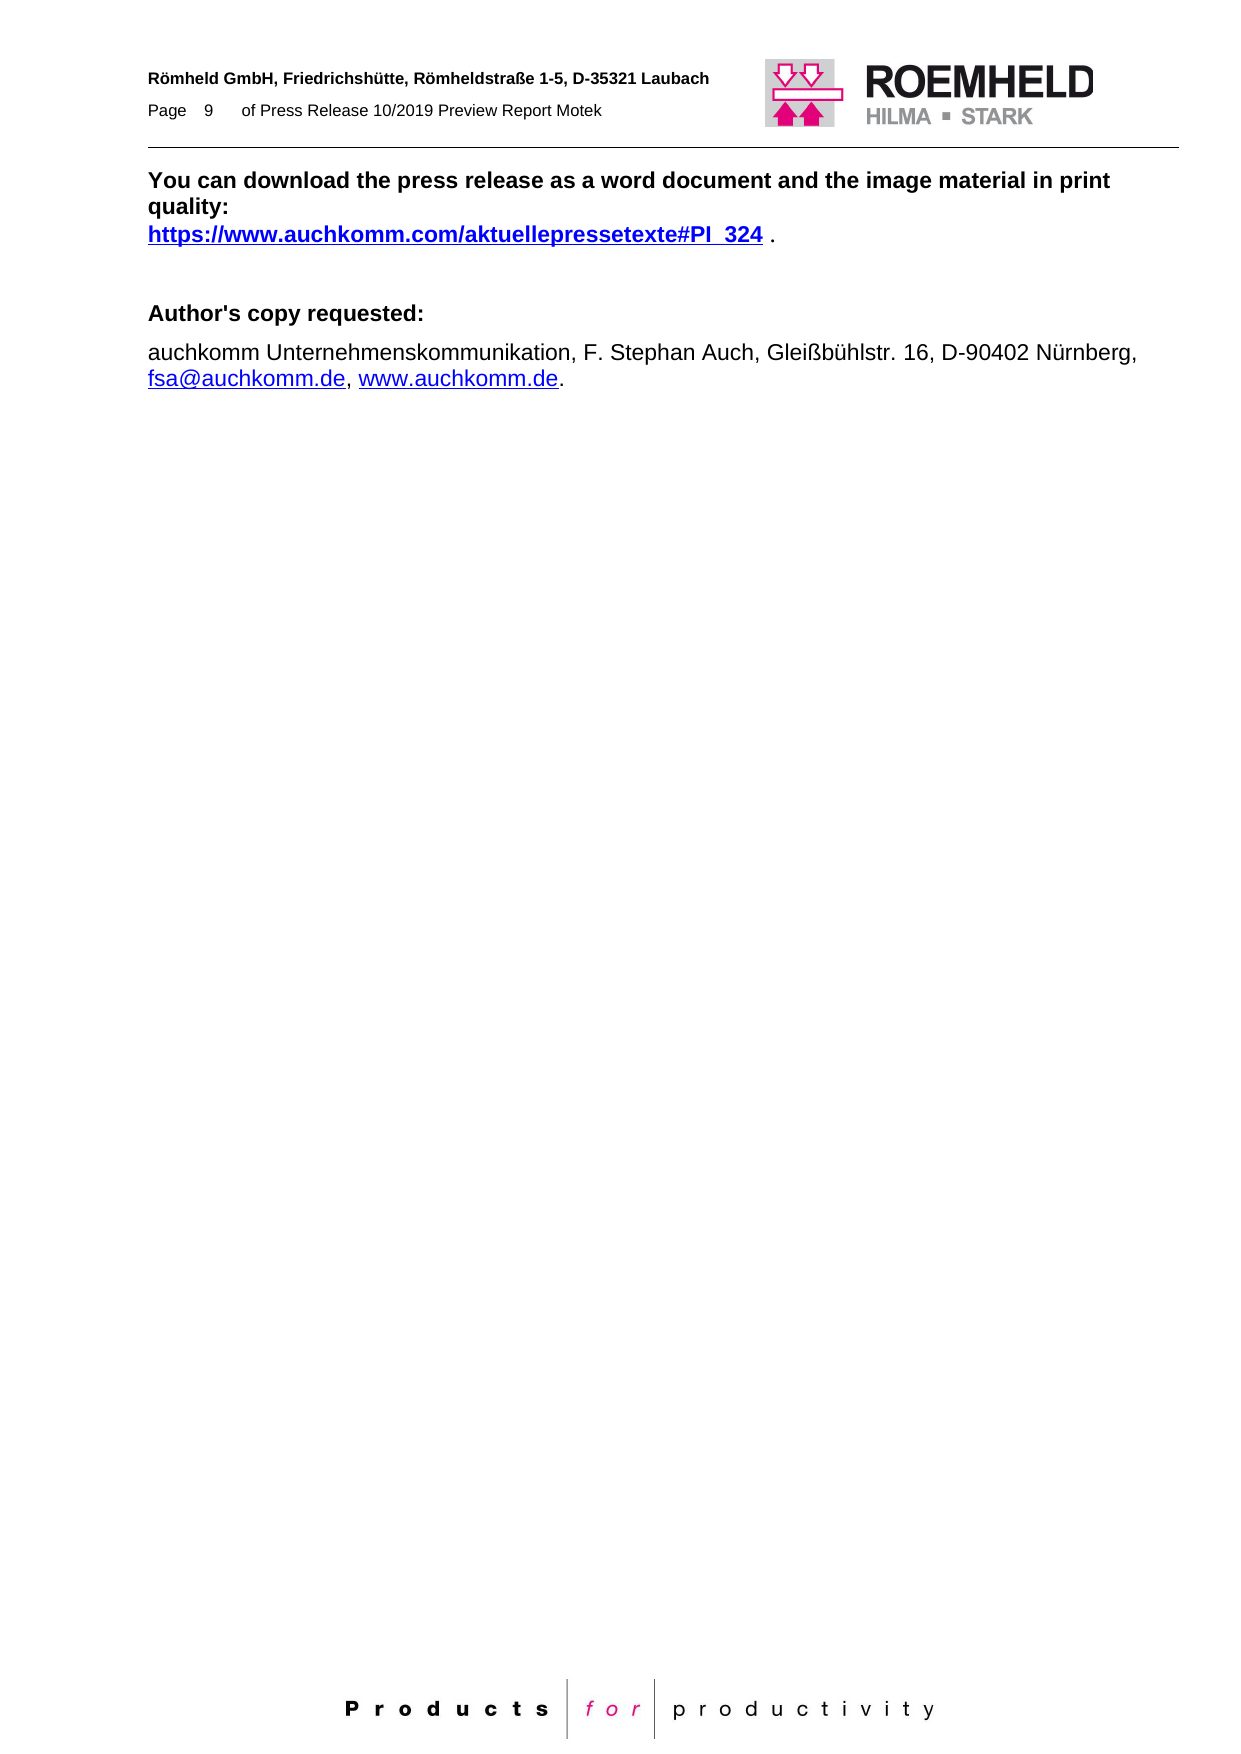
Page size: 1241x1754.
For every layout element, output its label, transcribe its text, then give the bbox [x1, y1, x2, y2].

picture [299, 1663, 990, 1749]
text You can download the press release as a word document and the image material in print quality: [148, 167, 1167, 219]
picture [763, 59, 1093, 126]
text https://www.auchkomm.com/aktuellepressetexte#PI_324 . [148, 219, 1167, 248]
text Author's copy requested: [148, 300, 1167, 326]
text auchkomm Unternehmenskommunikation, F. Stephan Auch, Gleißbühlstr. 16, D-90402 Nürnberg, fsa@auchkomm.de, www.auchkomm.de. [148, 339, 1167, 392]
